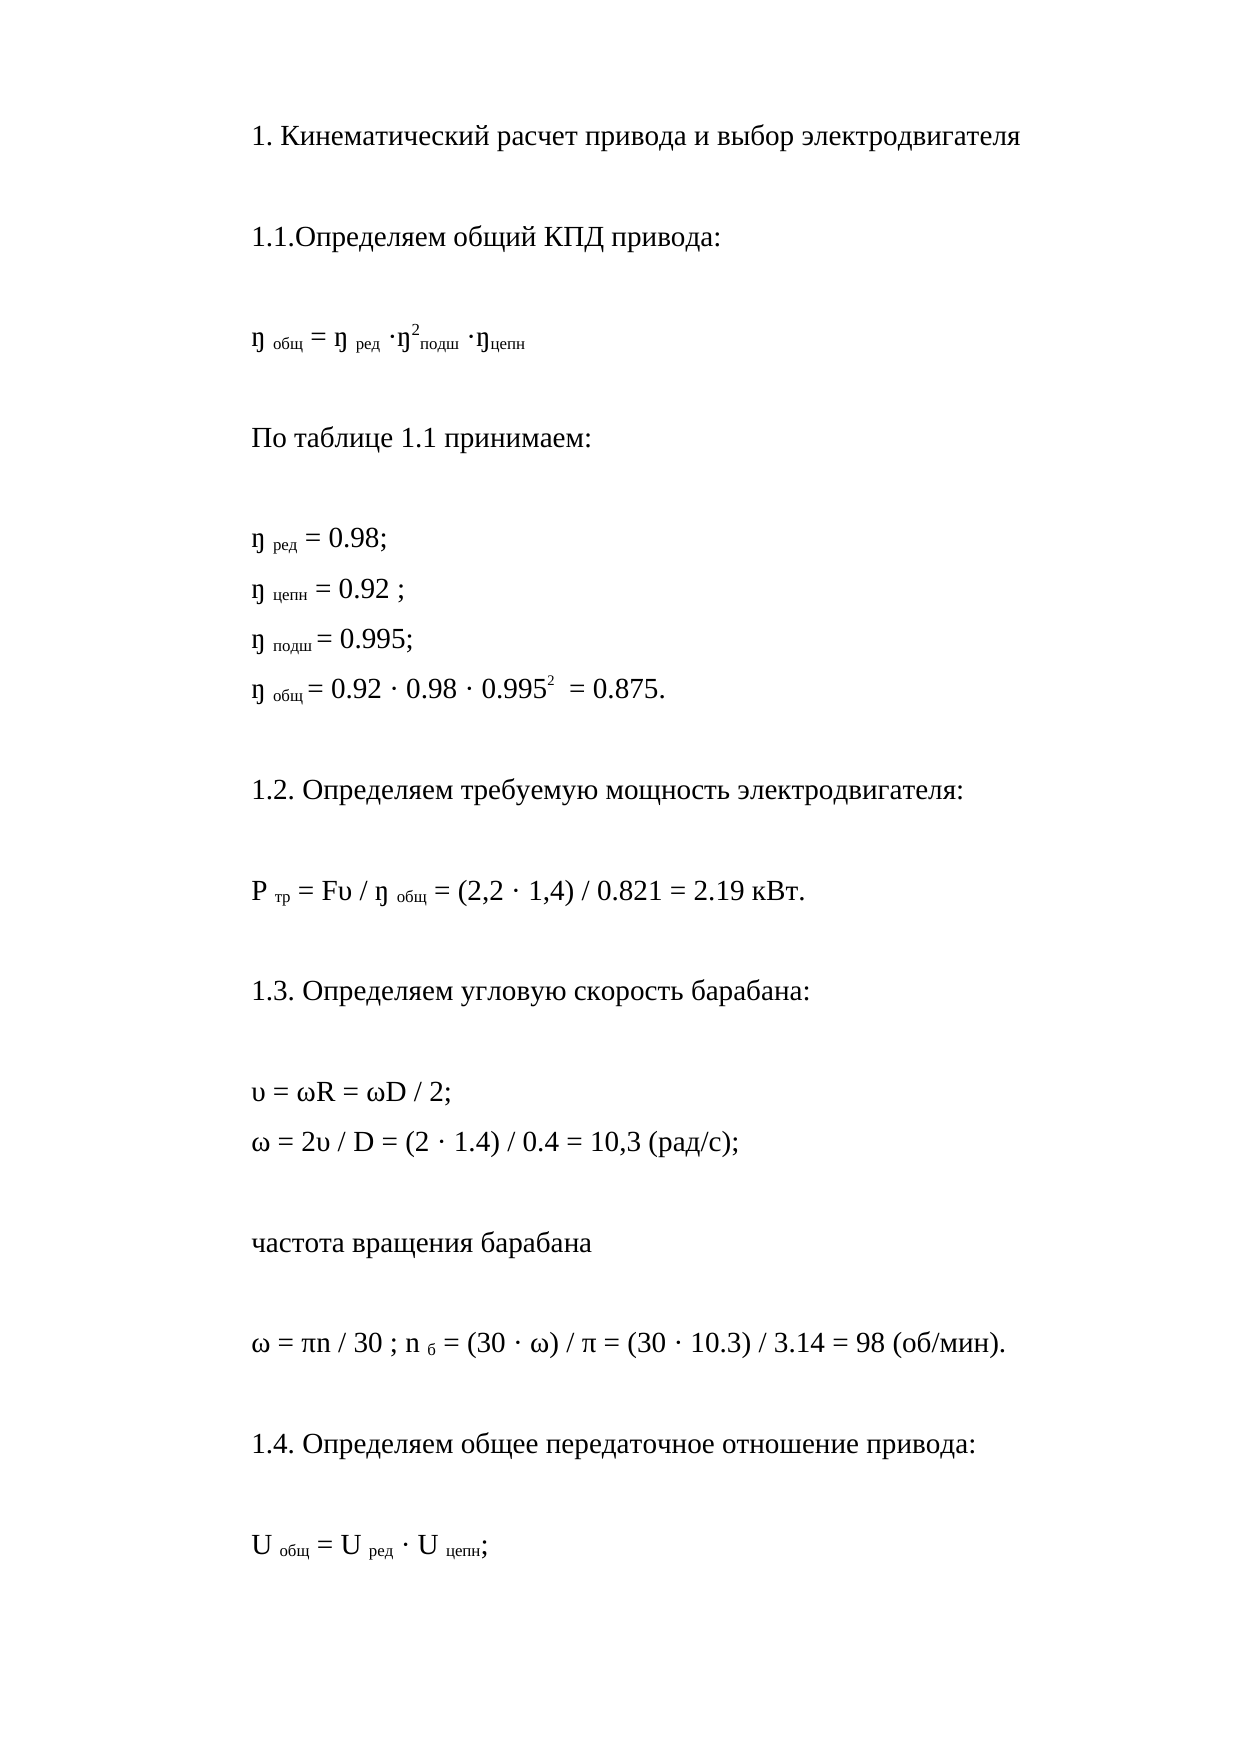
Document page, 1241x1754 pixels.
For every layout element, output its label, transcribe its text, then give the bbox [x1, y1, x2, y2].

text 1.1.Определяем общий КПД привода: [177, 219, 1152, 252]
text частота вращения барабана [177, 1225, 1152, 1258]
text 1. Кинематический расчет привода и выбор электродвигателя [177, 118, 1152, 152]
text ŋ ред = 0.98; [177, 521, 1152, 554]
text ω = πn / 30 ; n б = (30 · ω) / π = (30 · 10.3) / 3.14 = 98 (об/мин). [177, 1326, 1152, 1359]
text ω = 2υ / D = (2 · 1.4) / 0.4 = 10,3 (рад/с); [177, 1124, 1152, 1158]
text 1.3. Определяем угловую скорость барабана: [177, 973, 1152, 1007]
text P тр = Fυ / ŋ общ = (2,2 · 1,4) / 0.821 = 2.19 кВт. [177, 873, 1152, 906]
text ŋ общ = 0.92 · 0.98 · 0.995= 0.875. [177, 672, 1152, 705]
text υ = ωR = ωD / 2; [177, 1074, 1152, 1108]
text 1.4. Определяем общее передаточное отношение привода: [177, 1426, 1152, 1460]
text ŋ подш = 0.995; [177, 621, 1152, 655]
text ŋ цепн = 0.92 ; [177, 571, 1152, 604]
text ŋ общ = ŋ ред ·ŋ2подш ·ŋцепн [177, 319, 1152, 353]
text U общ = U ред · U цепн; [177, 1527, 1152, 1560]
text 1.2. Определяем требуемую мощность электродвигателя: [177, 772, 1152, 806]
text По таблице 1.1 принимаем: [177, 420, 1152, 453]
